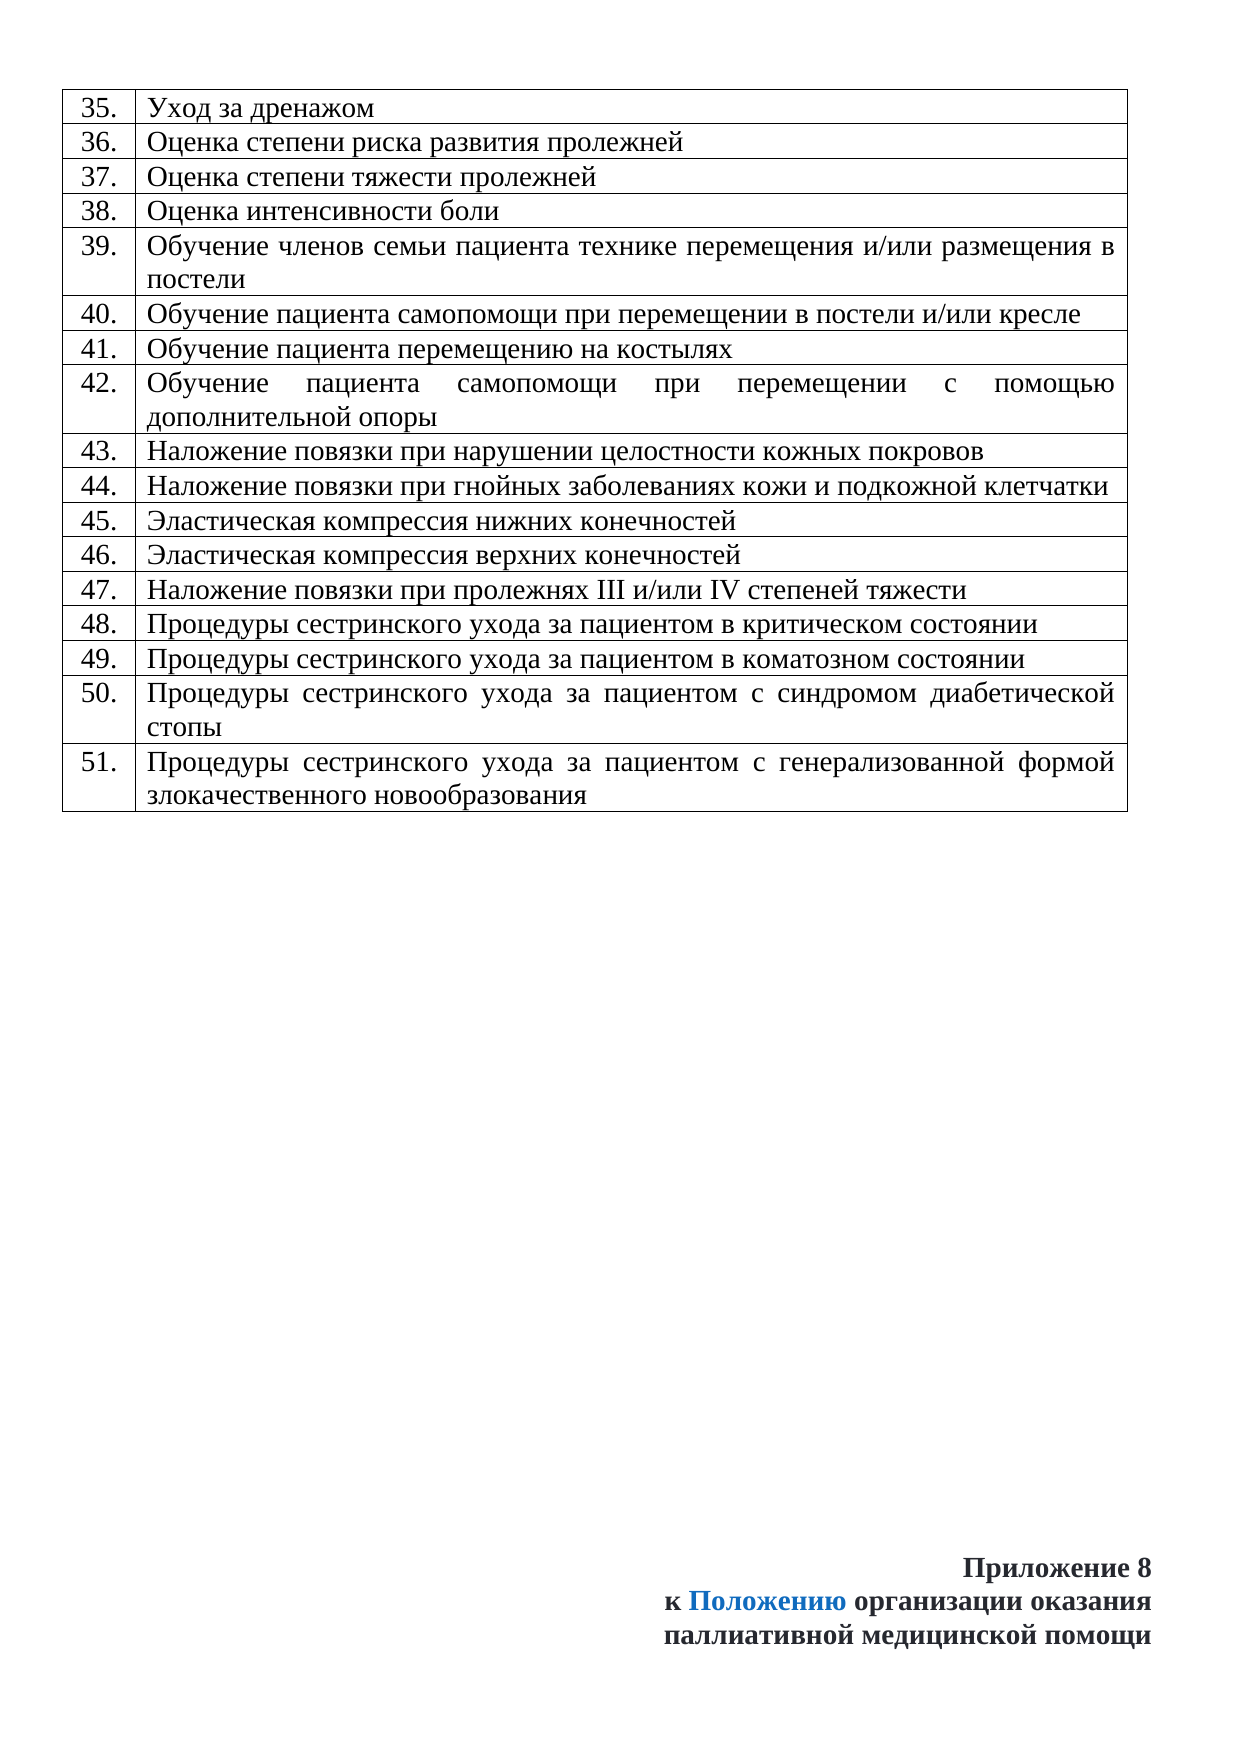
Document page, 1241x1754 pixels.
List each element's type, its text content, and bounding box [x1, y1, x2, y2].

table_cell 35. [63, 90, 135, 123]
table_cell Процедуры сестринского ухода за пациентом в коматозном состоянии [136, 641, 1127, 674]
table_cell 48. [63, 606, 135, 640]
table_cell Наложение повязки при гнойных заболеваниях кожи и подкожной клетчатки [136, 468, 1127, 502]
table_cell 50. [63, 676, 135, 743]
table_cell 51. [63, 744, 135, 811]
table_cell Оценка степени тяжести пролежней [136, 159, 1127, 192]
table_cell Процедуры сестринского ухода за пациентом с синдромом диабетической стопы [136, 676, 1127, 743]
table_cell 43. [63, 434, 135, 467]
table_cell 39. [63, 228, 135, 295]
table_cell 38. [63, 194, 135, 227]
table_cell 41. [63, 331, 135, 364]
table_cell Эластическая компрессия нижних конечностей [136, 503, 1127, 536]
table_cell 44. [63, 468, 135, 502]
table_cell Наложение повязки при нарушении целостности кожных покровов [136, 434, 1127, 467]
table_cell Обучение членов семьи пациента технике перемещения и/или размещения в постели [136, 228, 1127, 295]
table_cell 42. [63, 365, 135, 432]
table_cell Обучение пациента перемещению на костылях [136, 331, 1127, 364]
table_cell Эластическая компрессия верхних конечностей [136, 537, 1127, 571]
table_cell 47. [63, 572, 135, 605]
table_cell 36. [63, 124, 135, 158]
table_cell Наложение повязки при пролежнях III и/или IV степеней тяжести [136, 572, 1127, 605]
table_cell 45. [63, 503, 135, 536]
table_cell Оценка интенсивности боли [136, 194, 1127, 227]
table_cell Обучение пациента самопомощи при перемещении с помощью дополнительной опоры [136, 365, 1127, 432]
table_cell 37. [63, 159, 135, 192]
table_cell Уход за дренажом [136, 90, 1127, 123]
table_cell Процедуры сестринского ухода за пациентом в критическом состоянии [136, 606, 1127, 640]
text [162, 1550, 1152, 1650]
table_cell Оценка степени риска развития пролежней [136, 124, 1127, 158]
table_cell Обучение пациента самопомощи при перемещении в постели и/или кресле [136, 296, 1127, 330]
table_cell 40. [63, 296, 135, 330]
table_cell Процедуры сестринского ухода за пациентом с генерализованной формой злокачественного новообразования [136, 744, 1127, 811]
table_cell 46. [63, 537, 135, 571]
table_cell 49. [63, 641, 135, 674]
